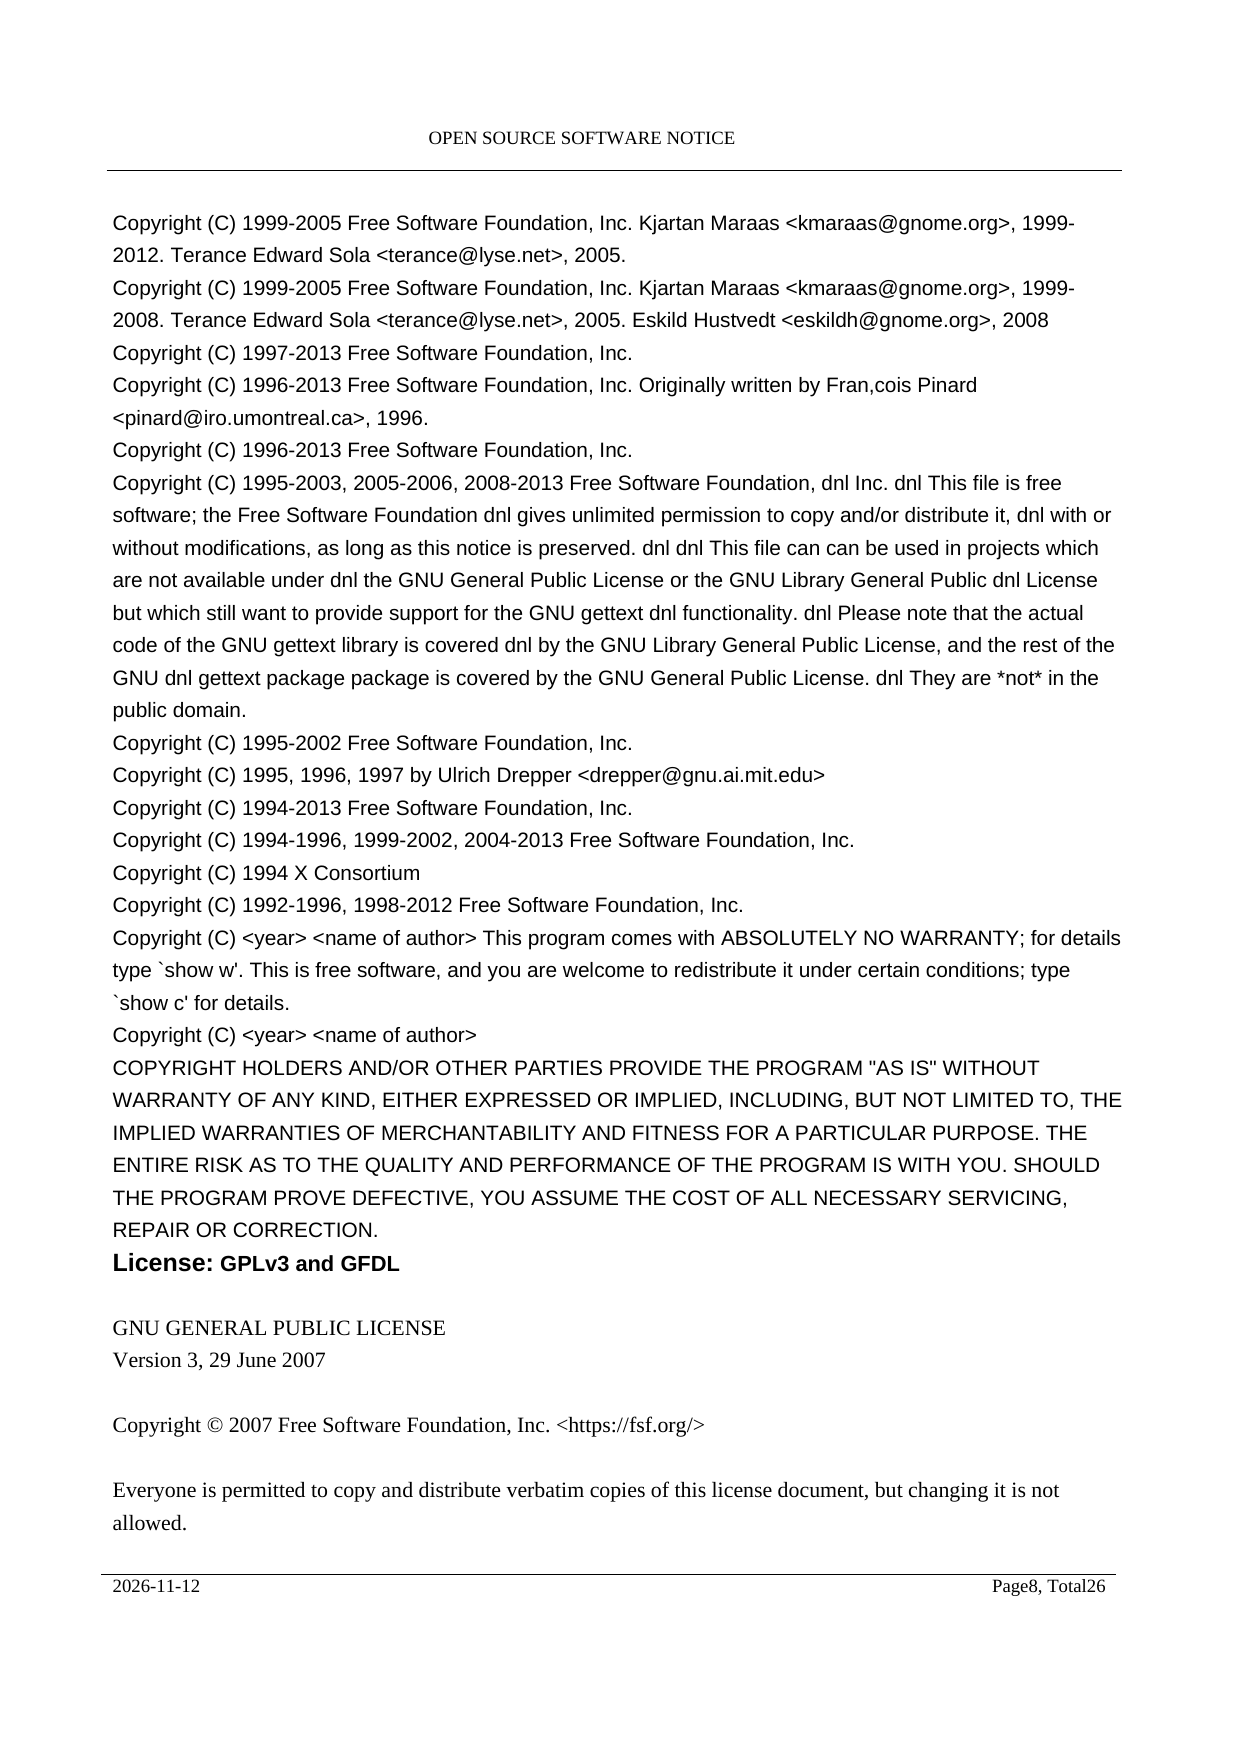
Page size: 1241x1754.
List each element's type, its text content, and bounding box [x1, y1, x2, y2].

text Copyright (C) 1994-1996, 1999-2002, 2004-2013 Free Software Foundation, Inc. [112, 824, 1128, 856]
text Copyright (C) <year> <name of author> This program comes with ABSOLUTELY NO WARRANTY; for details type `show w'. This is free software, and you are welcome to redistribute it under certain conditions; type `show c' for details. [112, 921, 1128, 1019]
text Copyright (C) <year> <name of author> [112, 1019, 1128, 1051]
text Copyright (C) 1999-2005 Free Software Foundation, Inc. Kjartan Maraas <kmaraas@gnome.org>, 1999-2012. Terance Edward Sola <terance@lyse.net>, 2005. [112, 206, 1128, 271]
text Copyright (C) 1995-2002 Free Software Foundation, Inc. [112, 726, 1128, 759]
text Copyright (C) 1994-2013 Free Software Foundation, Inc. [112, 791, 1128, 824]
text Copyright (C) 1997-2013 Free Software Foundation, Inc. [112, 336, 1128, 369]
text COPYRIGHT HOLDERS AND/OR OTHER PARTIES PROVIDE THE PROGRAM "AS IS" WITHOUT WARRANTY OF ANY KIND, EITHER EXPRESSED OR IMPLIED, INCLUDING, BUT NOT LIMITED TO, THE IMPLIED WARRANTIES OF MERCHANTABILITY AND FITNESS FOR A PARTICULAR PURPOSE. THE ENTIRE RISK AS TO THE QUALITY AND PERFORMANCE OF THE PROGRAM IS WITH YOU. SHOULD THE PROGRAM PROVE DEFECTIVE, YOU ASSUME THE COST OF ALL NECESSARY SERVICING, REPAIR OR CORRECTION. [112, 1051, 1128, 1246]
text Copyright (C) 1992-1996, 1998-2012 Free Software Foundation, Inc. [112, 889, 1128, 921]
text Copyright (C) 1996-2013 Free Software Foundation, Inc. [112, 434, 1128, 466]
text Copyright (C) 1996-2013 Free Software Foundation, Inc. Originally written by Fran,cois Pinard <pinard@iro.umontreal.ca>, 1996. [112, 369, 1128, 434]
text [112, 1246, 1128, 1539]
text Copyright (C) 1995-2003, 2005-2006, 2008-2013 Free Software Foundation, dnl Inc. dnl This file is free software; the Free Software Foundation dnl gives unlimited permission to copy and/or distribute it, dnl with or without modifications, as long as this notice is preserved. dnl dnl This file can can be used in projects which are not available under dnl the GNU General Public License or the GNU Library General Public dnl License but which still want to provide support for the GNU gettext dnl functionality. dnl Please note that the actual code of the GNU gettext library is covered dnl by the GNU Library General Public License, and the rest of the GNU dnl gettext package package is covered by the GNU General Public License. dnl They are *not* in the public domain. [112, 466, 1128, 726]
text Copyright (C) 1995, 1996, 1997 by Ulrich Drepper <drepper@gnu.ai.mit.edu> [112, 759, 1128, 791]
text Copyright (C) 1999-2005 Free Software Foundation, Inc. Kjartan Maraas <kmaraas@gnome.org>, 1999-2008. Terance Edward Sola <terance@lyse.net>, 2005. Eskild Hustvedt <eskildh@gnome.org>, 2008 [112, 271, 1128, 336]
text Copyright (C) 1994 X Consortium [112, 856, 1128, 889]
